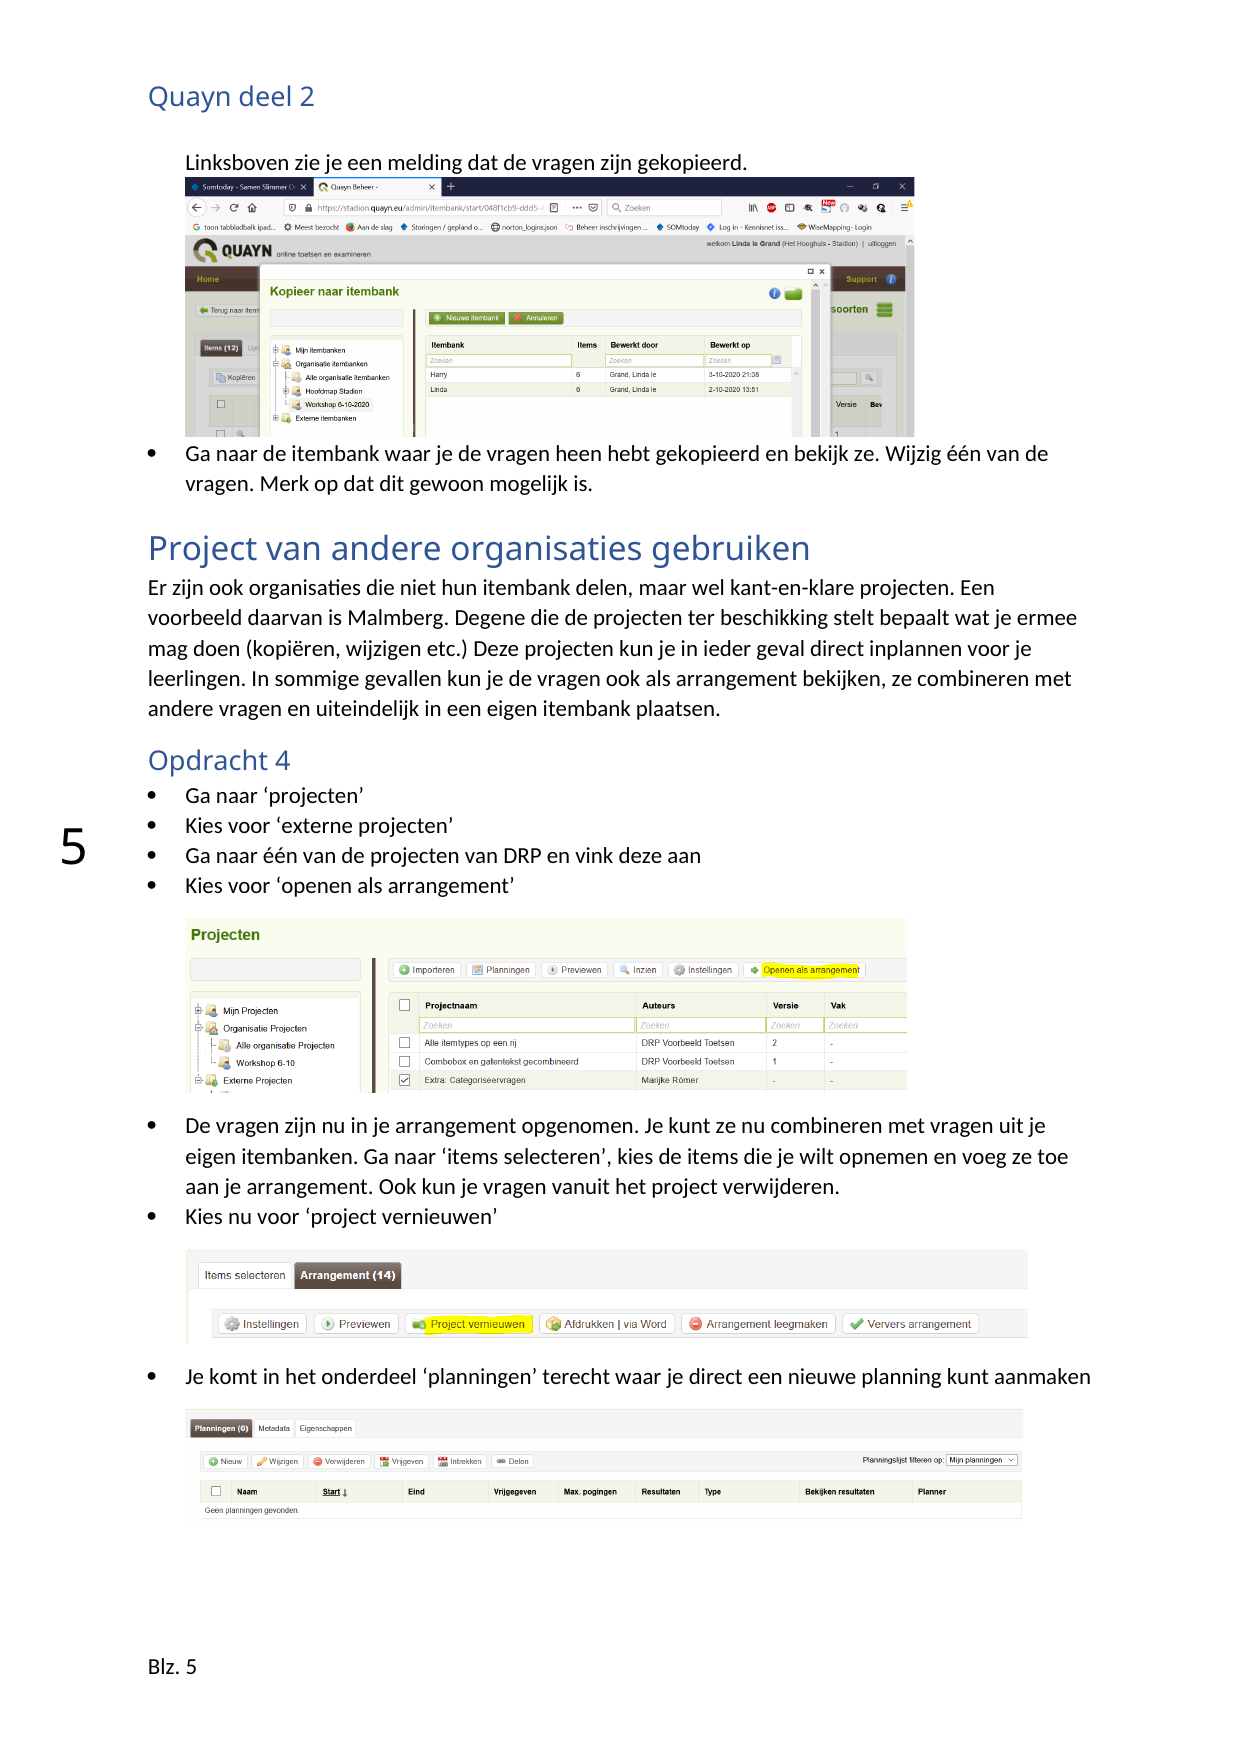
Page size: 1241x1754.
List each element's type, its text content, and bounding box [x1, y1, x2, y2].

list Je komt in het onderdeel ‘planningen’ terecht waar je direct een nieuwe planning kunt aanmaken [148, 1362, 1093, 1390]
list Ga naar de itembank waar je de vragen heen hebt gekopieerd en bekijk ze. Wijzig één van de vragen. Merk op dat dit gewoon mogelijk is. [148, 439, 1093, 497]
subtitle Opdracht 4 [148, 741, 1093, 778]
list Ga naar één van de projecten van DRP en vink deze aan [148, 841, 1093, 869]
list De vragen zijn nu in je arrangement opgenomen. Je kunt ze nu combineren met vragen uit je eigen itembanken. Ga naar ‘items selecteren’, kies de items die je wilt opnemen en voeg ze toe aan je arrangement. Ook kun je vragen vanuit het project verwijderen. [148, 1112, 1093, 1200]
list Kies nu voor ‘project vernieuwen’ [148, 1202, 1093, 1230]
picture [185, 177, 915, 437]
picture [185, 918, 908, 1093]
picture [185, 1408, 1024, 1529]
subtitle Project van andere organisaties gebruiken [148, 524, 1093, 570]
list Kies voor ‘externe projecten’ [148, 811, 1093, 839]
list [148, 148, 1093, 437]
text Er zijn ook organisaties die niet hun itembank delen, maar wel kant-en-klare projecten. Een voorbeeld daarvan is Malmberg. Degene die de projecten ter beschikking stelt bepaalt wat je ermee mag doen (kopiëren, wijzigen etc.) Deze projecten kun je in ieder geval direct inplannen voor je leerlingen. In sommige gevallen kun je de vragen ook als arrangement bekijken, ze combineren met andere vragen en uiteindelijk in een eigen itembank plaatsen. [148, 573, 1093, 722]
list Kies voor ‘openen als arrangement’ [148, 871, 1093, 899]
picture [185, 1249, 1028, 1343]
list Ga naar ‘projecten’ [148, 781, 1093, 809]
